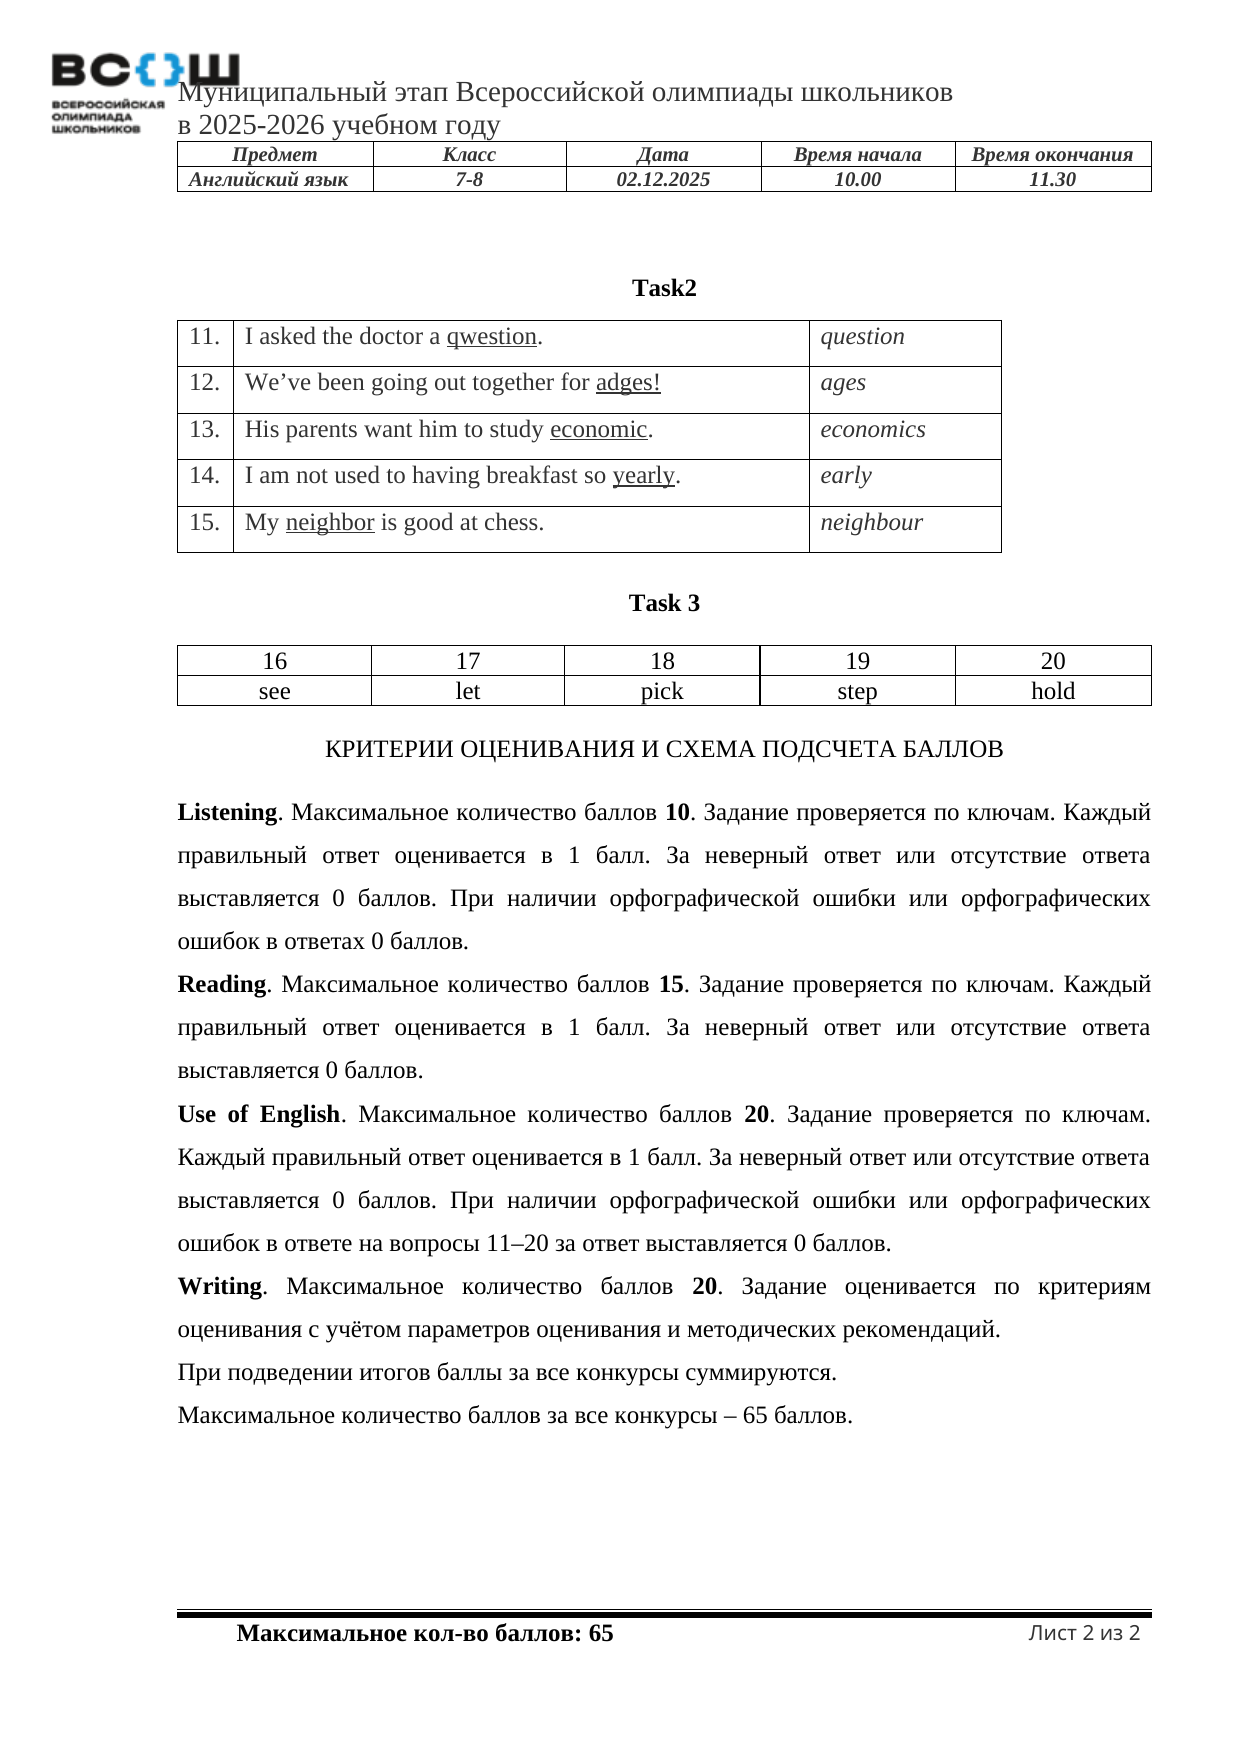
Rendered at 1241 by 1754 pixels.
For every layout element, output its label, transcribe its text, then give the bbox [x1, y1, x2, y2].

table_header I asked the doctor a qwestion. [234, 321, 809, 366]
table_header 16 [178, 646, 371, 675]
table_header 20 [956, 646, 1151, 675]
picture [178, 142, 264, 149]
table_header 18 [565, 646, 759, 675]
text Writing. Максимальное количество баллов 20. Задание оценивается по критериям оценивания с учётом параметров оценивания и методических рекомендаций. [177, 1271, 1152, 1343]
table_cell 12. [178, 367, 233, 413]
text Task 3 [177, 588, 1152, 616]
table_header 11. [178, 321, 233, 366]
table_cell 15. [178, 507, 233, 552]
table_cell ages [810, 367, 1001, 413]
text КРИТЕРИИ ОЦЕНИВАНИЯ И СХЕМА ПОДСЧЕТА БАЛЛОВ [177, 734, 1152, 763]
table_cell pick [565, 676, 759, 705]
text Use of English. Максимальное количество баллов 20. Задание проверяется по ключам. Каждый правильный ответ оценивается в 1 балл. За неверный ответ или отсутствие ответа выставляется 0 баллов. При наличии орфографической ошибки или орфографических ошибок в ответе на вопросы 11–20 за ответ выставляется 0 баллов. [177, 1099, 1152, 1257]
text Reading. Максимальное количество баллов 15. Задание проверяется по ключам. Каждый правильный ответ оценивается в 1 балл. За неверный ответ или отсутствие ответа выставляется 0 баллов. [177, 969, 1152, 1084]
table_cell His parents want him to study economic. [234, 414, 809, 459]
text Task2 [177, 273, 1152, 301]
text При подведении итогов баллы за все конкурсы суммируются. [177, 1357, 1152, 1386]
table_cell let [372, 676, 564, 705]
table_header question [810, 321, 1001, 366]
table_cell early [810, 460, 1001, 506]
text Максимальное количество баллов за все конкурсы – 65 баллов. [177, 1401, 1152, 1429]
table_cell economics [810, 414, 1001, 459]
table_header 17 [372, 646, 564, 675]
text Listening. Максимальное количество баллов 10. Задание проверяется по ключам. Каждый правильный ответ оценивается в 1 балл. За неверный ответ или отсутствие ответа выставляется 0 баллов. При наличии орфографической ошибки или орфографических ошибок в ответах 0 баллов. [177, 797, 1152, 955]
table_cell I am not used to having breakfast so yearly. [234, 460, 809, 506]
table_cell step [761, 676, 955, 705]
table_cell hold [956, 676, 1151, 705]
table_cell We’ve been going out together for adges! [234, 367, 809, 413]
table_cell 14. [178, 460, 233, 506]
table_cell see [178, 676, 371, 705]
picture [28, 39, 264, 149]
table_cell neighbour [810, 507, 1001, 552]
table_header 19 [761, 646, 955, 675]
table_cell 13. [178, 414, 233, 459]
table_cell My neighbor is good at chess. [234, 507, 809, 552]
